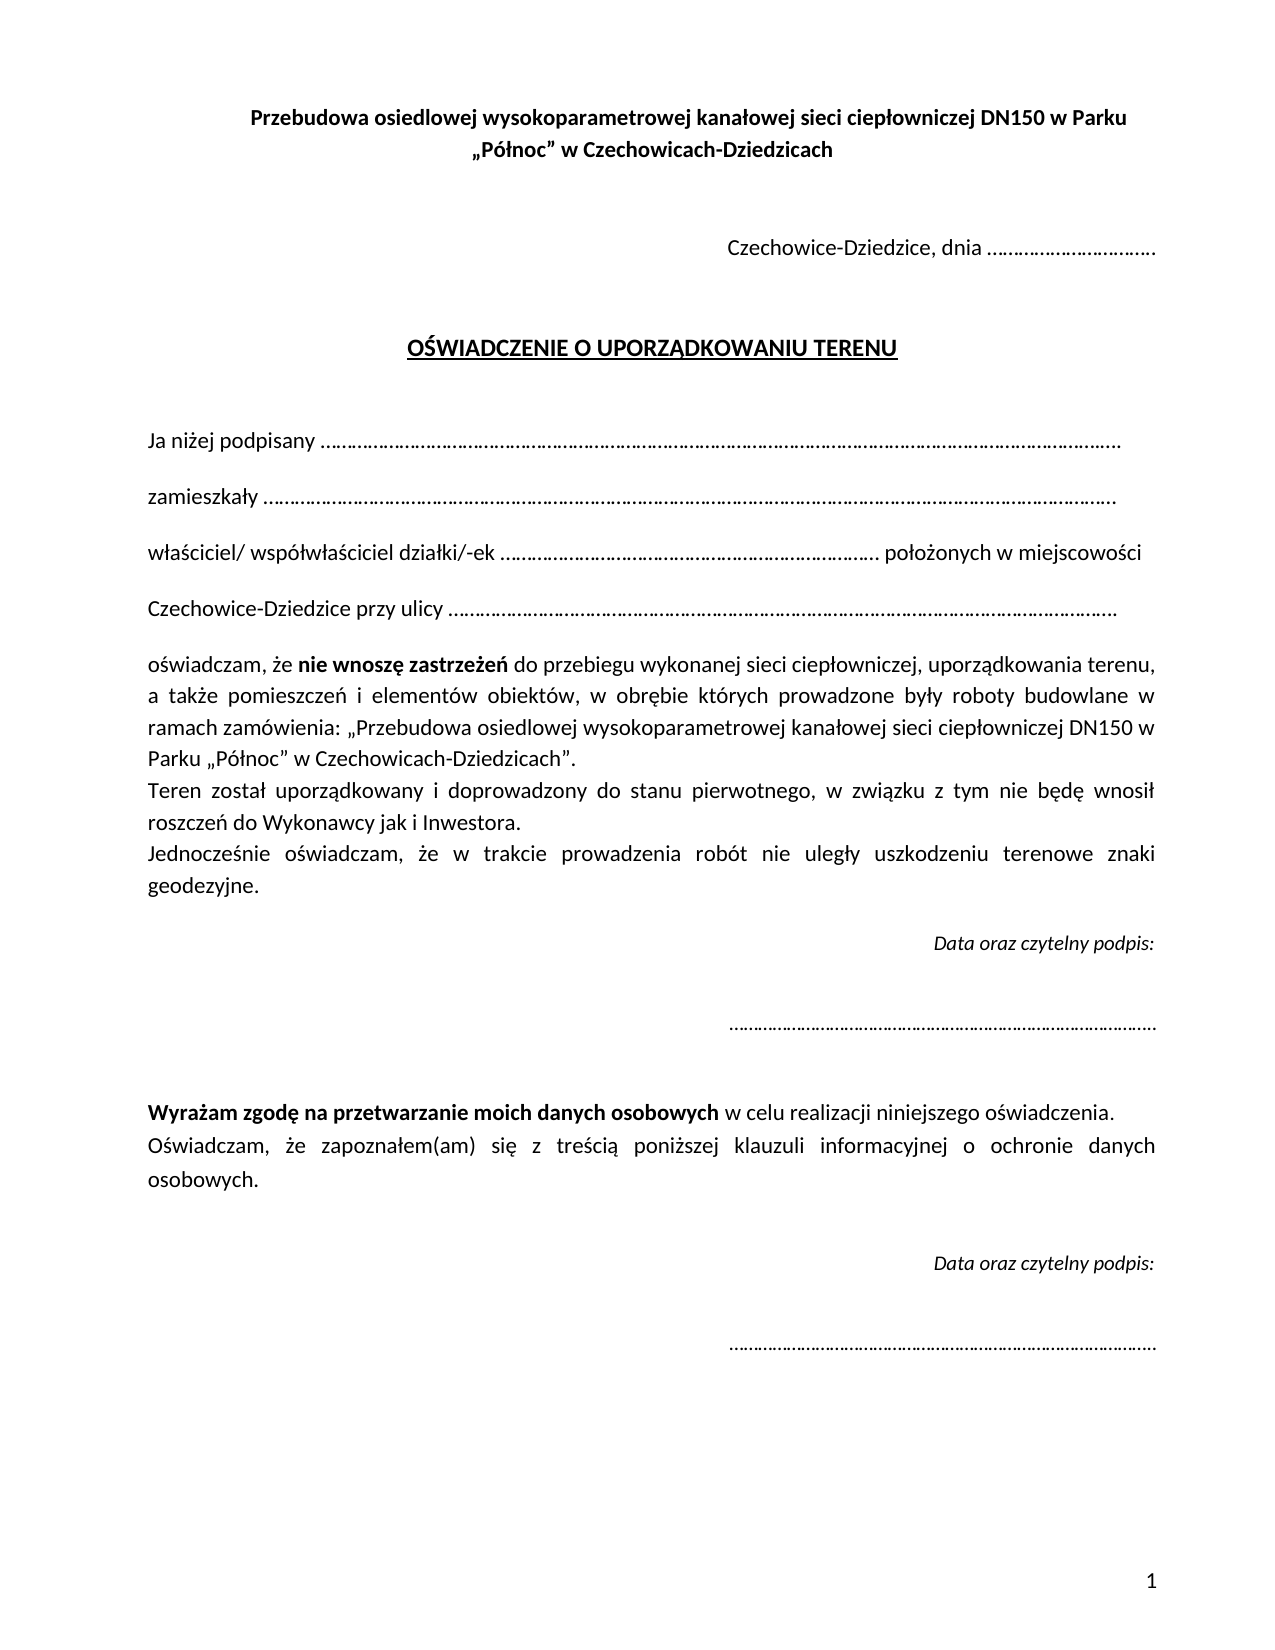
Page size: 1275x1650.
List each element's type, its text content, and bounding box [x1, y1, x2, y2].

text Przebudowa osiedlowej wysokoparametrowej kanałowej sieci ciepłowniczej DN150 w Parku „Północ” w Czechowicach-Dziedzicach [148, 103, 1157, 164]
text zamieszkały ……………………………………………………………………………………………………………………………………………… [148, 482, 1157, 510]
text Ja niżej podpisany ………………………………………………………………………………………………………………………………….…. [148, 426, 1157, 454]
text Oświadczam, że zapoznałem(am) się z treścią poniższej klauzuli informacyjnej o ochronie danych osobowych. [148, 1127, 1157, 1194]
text Czechowice-Dziedzice przy ulicy ………………………………………………………………………………………………………………. [148, 594, 1157, 622]
text OŚWIADCZENIE O UPORZĄDKOWANIU TERENU [148, 332, 1157, 363]
text …………………………………………………………………………….. [148, 1330, 1157, 1355]
text Data oraz czytelny podpis: [148, 1250, 1157, 1275]
text Data oraz czytelny podpis: [148, 930, 1157, 955]
text Teren został uporządkowany i doprowadzony do stanu pierwotnego, w związku z tym nie będę wnosił roszczeń do Wykonawcy jak i Inwestora. [148, 776, 1157, 836]
text Jednocześnie oświadczam, że w trakcie prowadzenia robót nie uległy uszkodzeniu terenowe znaki geodezyjne. [148, 839, 1157, 899]
text oświadczam, że nie wnoszę zastrzeżeń do przebiegu wykonanej sieci ciepłowniczej, uporządkowania terenu, a także pomieszczeń i elementów obiektów, w obrębie których prowadzone były roboty budowlane w ramach zamówienia: „Przebudowa osiedlowej wysokoparametrowej kanałowej sieci ciepłowniczej DN150 w Parku „Północ” w Czechowicach-Dziedzicach”. [148, 650, 1157, 773]
text właściciel/ współwłaściciel działki/-ek ……………………………………………………………… położonych w miejscowości [148, 538, 1157, 566]
text Wyrażam zgodę na przetwarzanie moich danych osobowych w celu realizacji niniejszego oświadczenia. [148, 1094, 1157, 1127]
text Czechowice-Dziedzice, dnia ………………………….. [148, 233, 1157, 261]
text …………………………………………………………………………….. [148, 1010, 1157, 1035]
